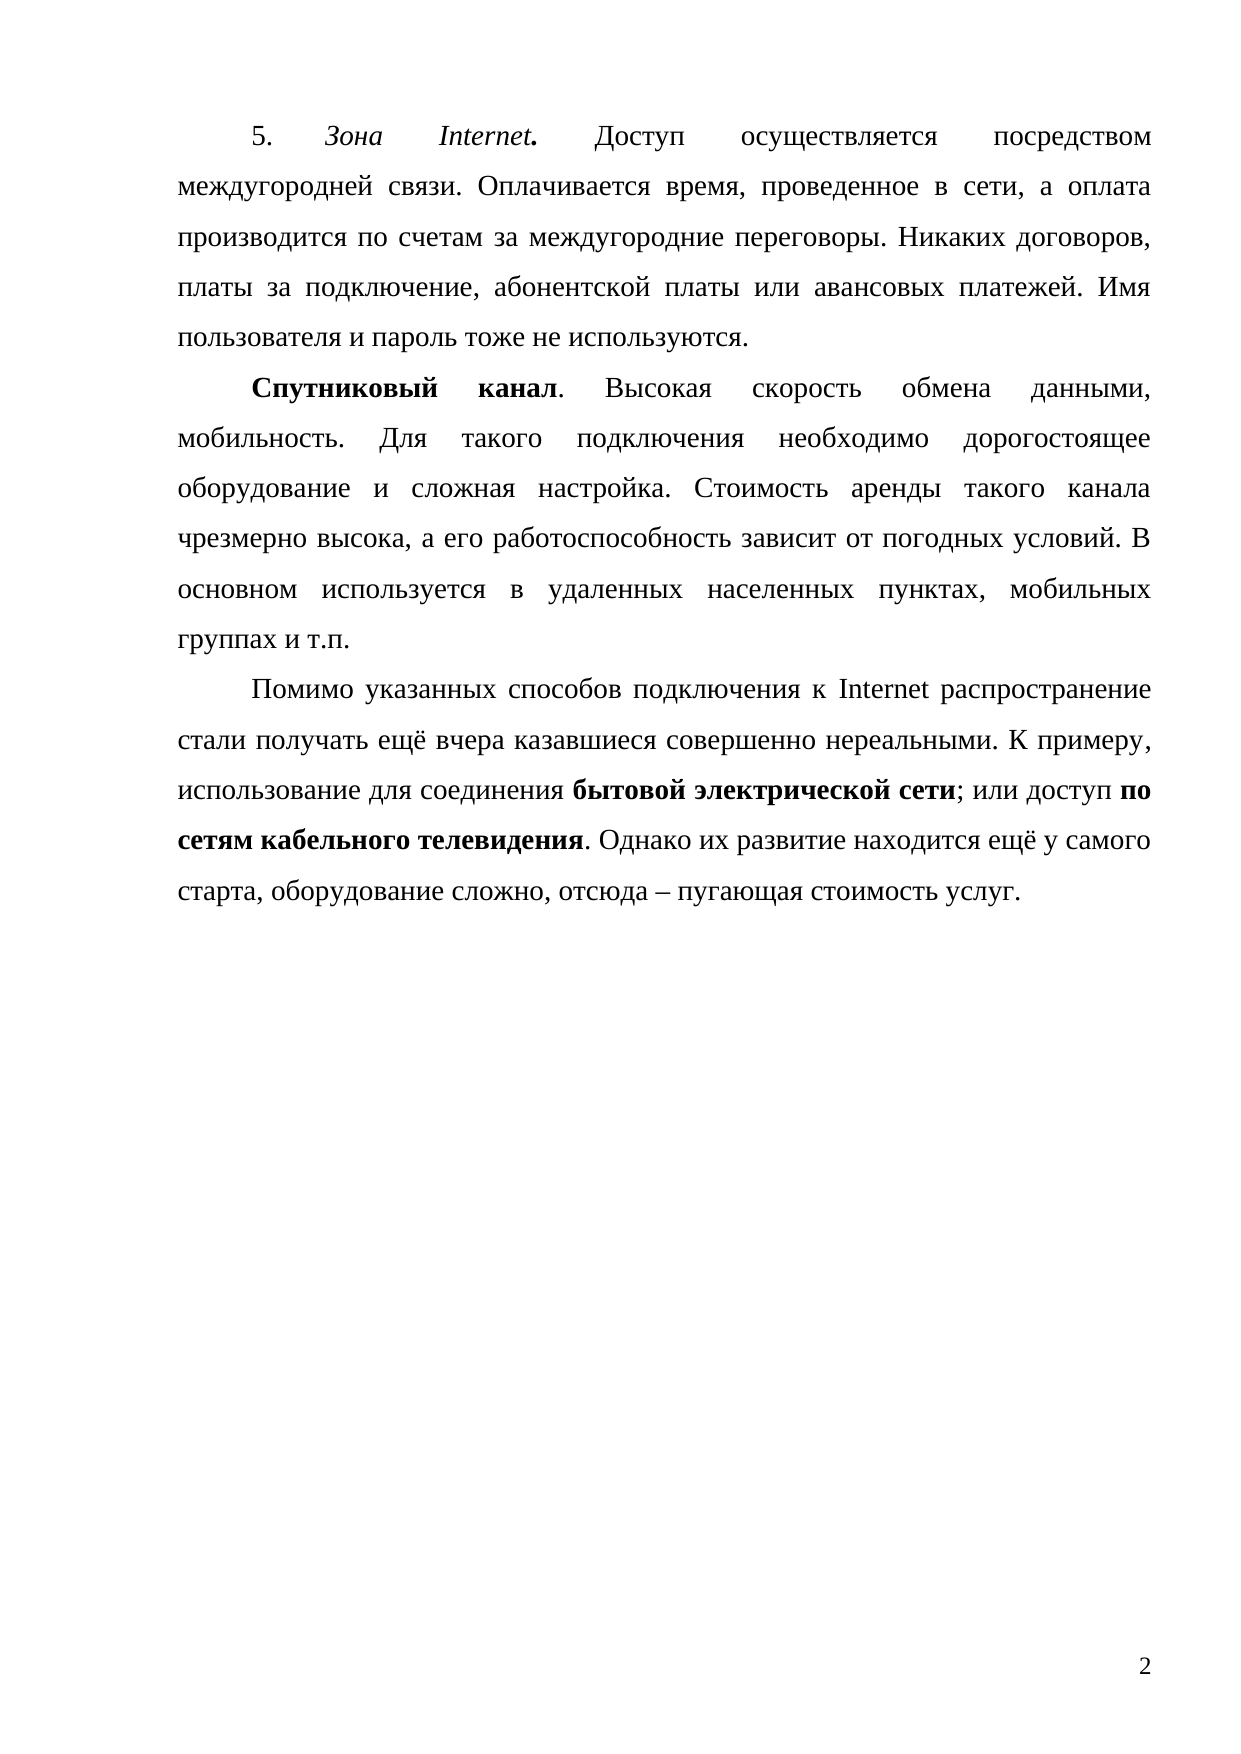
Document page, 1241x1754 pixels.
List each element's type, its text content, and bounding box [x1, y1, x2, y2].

text Помимо указанных способов подключения к Internet распространение стали получать ещё вчера казавшиеся совершенно нереальными. К примеру, использование для соединения бытовой электрической сети; или доступ по сетям кабельного телевидения. Однако их развитие находится ещё у самого старта, оборудование сложно, отсюда – пугающая стоимость услуг. [177, 672, 1152, 906]
text Спутниковый канал. Высокая скорость обмена данными, мобильность. Для такого подключения необходимо дорогостоящее оборудование и сложная настройка. Стоимость аренды такого канала чрезмерно высока, а его работоспособность зависит от погодных условий. В основном используется в удаленных населенных пунктах, мобильных группах и т.п. [177, 370, 1152, 655]
list Зона Internet. Доступ осуществляется посредством междугородней связи. Оплачивается время, проведенное в сети, а оплата производится по счетам за междугородние переговоры. Никаких договоров, платы за подключение, абонентской платы или авансовых платежей. Имя пользователя и пароль тоже не используются. [177, 118, 1152, 353]
